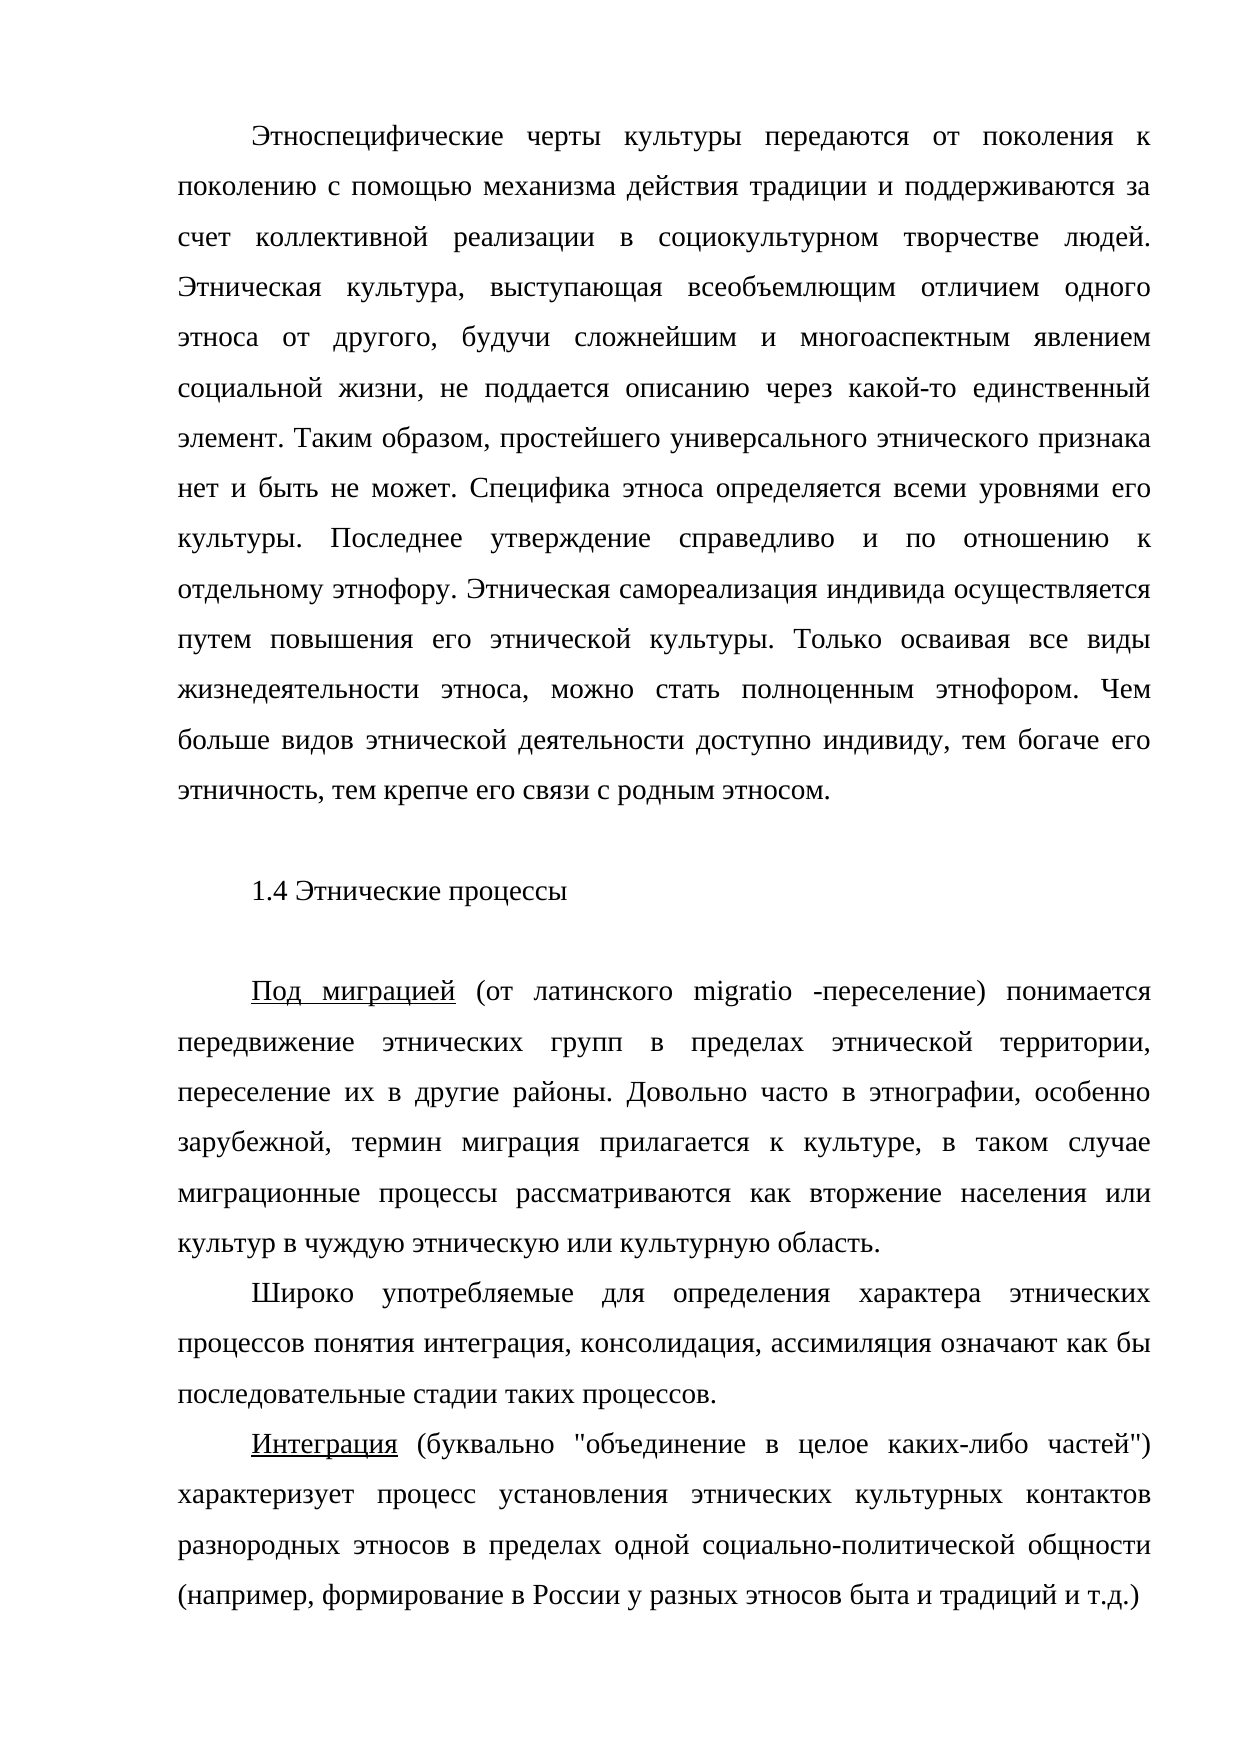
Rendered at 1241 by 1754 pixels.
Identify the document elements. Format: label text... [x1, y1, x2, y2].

text Под миграцией (от латинского migratio -переселение) понимается передвижение этнических групп в пределах этнической территории, переселение их в другие районы. Довольно часто в этнографии, особенно зарубежной, термин миграция прилагается к культуре, в таком случае миграционные процессы рассматриваются как вторжение населения или культур в чуждую этническую или культурную область. [177, 973, 1152, 1258]
text Интеграция (буквально "объединение в целое каких-либо частей") характеризует процесс установления этнических культурных контактов разнородных этносов в пределах одной социально-политической общности (например, формирование в России у разных этносов быта и традиций и т.д.) [177, 1426, 1152, 1611]
text Широко употребляемые для определения характера этнических процессов понятия интеграция, консолидация, ассимиляция означают как бы последовательные стадии таких процессов. [177, 1275, 1152, 1409]
text Этноспецифические черты культуры передаются от поколения к поколению с помощью механизма действия традиции и поддерживаются за счет коллективной реализации в социокультурном творчестве людей. Этническая культура, выступающая всеобъемлющим отличием одного этноса от другого, будучи сложнейшим и многоаспектным явлением социальной жизни, не поддается описанию через какой-то единственный элемент. Таким образом, простейшего универсального этнического признака нет и быть не может. Специфика этноса определяется всеми уровнями его культуры. Последнее утверждение справедливо и по отношению к отдельному этнофору. Этническая самореализация индивида осуществляется путем повышения его этнической культуры. Только осваивая все виды жизнедеятельности этноса, можно стать полноценным этнофором. Чем больше видов этнической деятельности доступно индивиду, тем богаче его этничность, тем крепче его связи с родным этносом. [177, 118, 1152, 806]
text 1.4 Этнические процессы [177, 873, 1152, 906]
